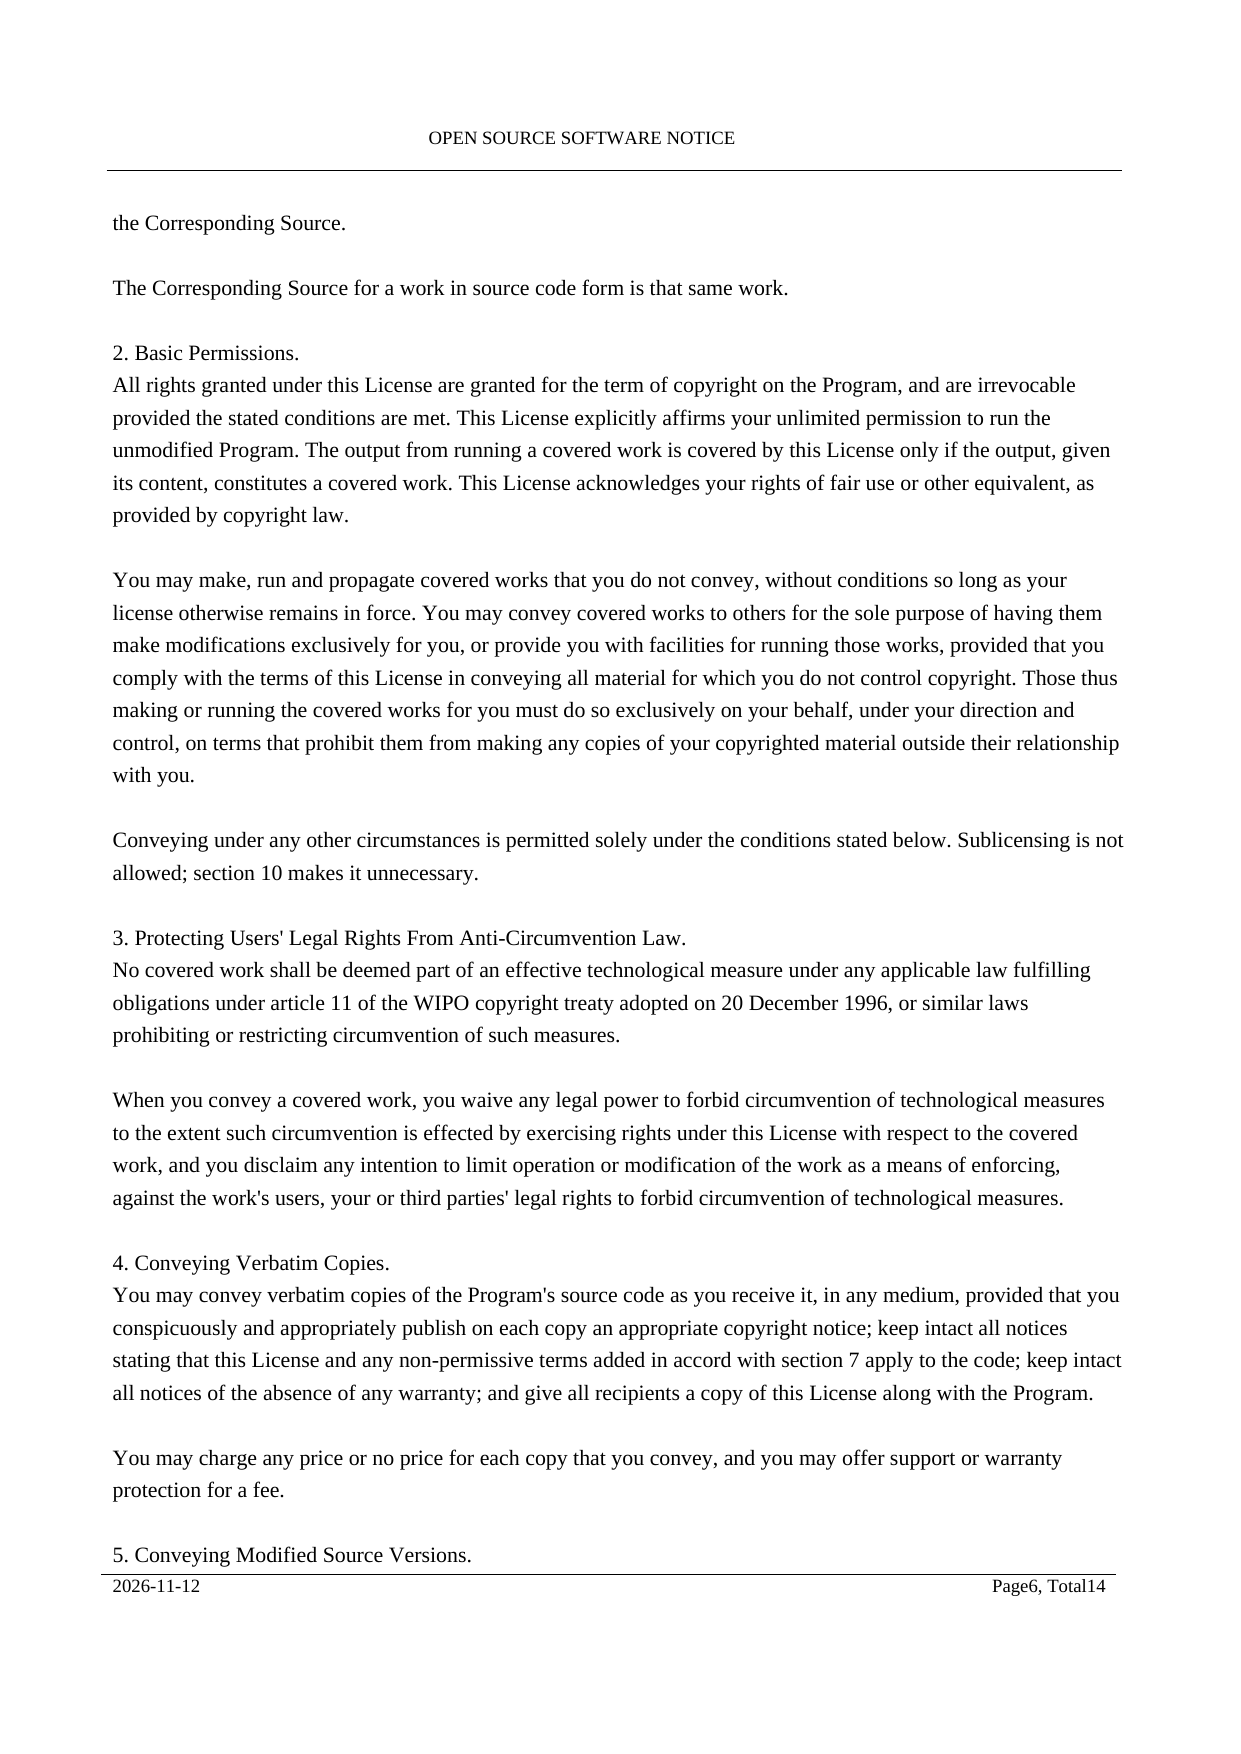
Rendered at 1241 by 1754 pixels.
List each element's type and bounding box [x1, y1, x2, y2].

text [112, 206, 1128, 1571]
